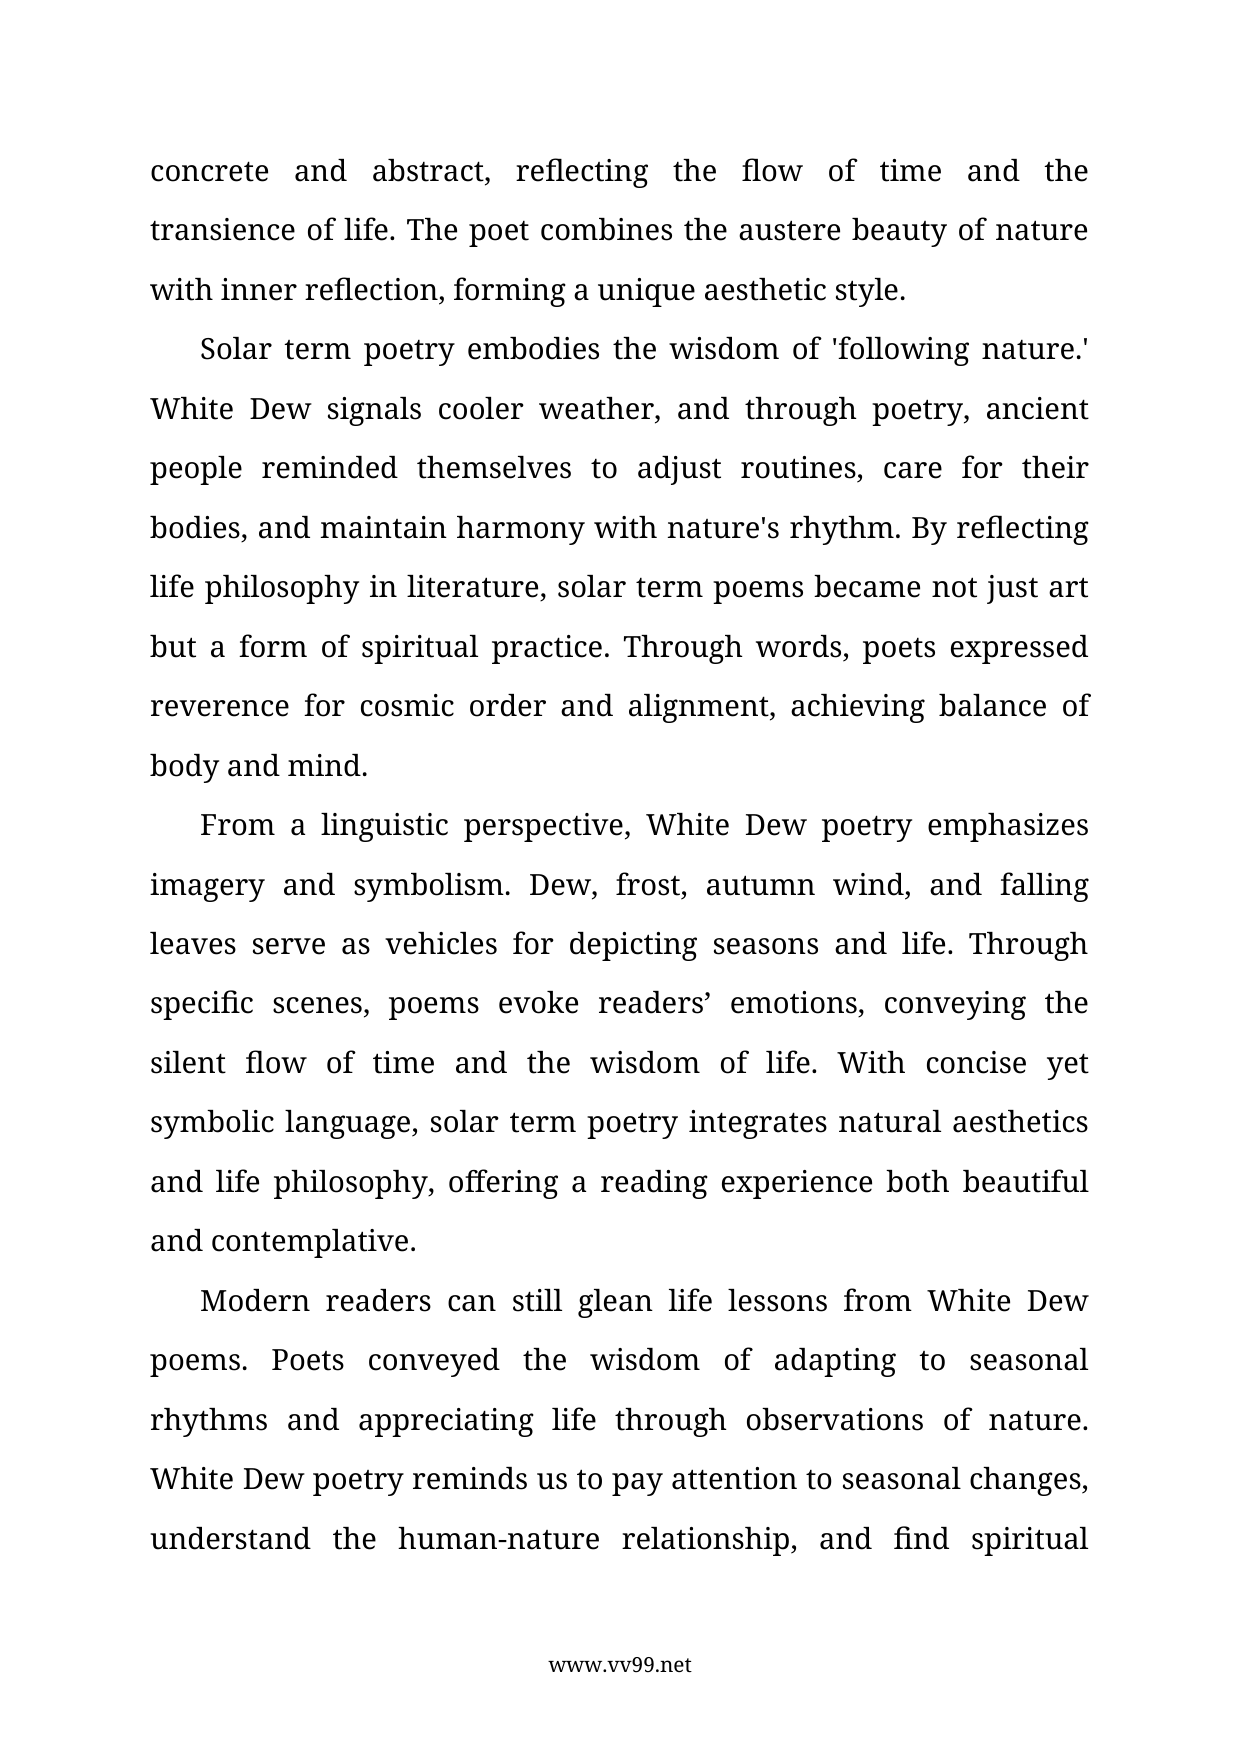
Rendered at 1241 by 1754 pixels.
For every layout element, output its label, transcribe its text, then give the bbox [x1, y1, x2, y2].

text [150, 150, 1090, 309]
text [150, 1280, 1090, 1558]
text From a linguistic perspective, White Dew poetry emphasizes imagery and symbolism. Dew, frost, autumn wind, and falling leaves serve as vehicles for depicting seasons and life. Through specific scenes, poems evoke readers’ emotions, conveying the silent flow of time and the wisdom of life. With concise yet symbolic language, solar term poetry integrates natural aesthetics and life philosophy, offering a reading experience both beautiful and contemplative. [150, 804, 1090, 1260]
text Solar term poetry embodies the wisdom of 'following nature.' White Dew signals cooler weather, and through poetry, ancient people reminded themselves to adjust routines, care for their bodies, and maintain harmony with nature's rhythm. By reflecting life philosophy in literature, solar term poems became not just art but a form of spiritual practice. Through words, poets expressed reverence for cosmic order and alignment, achieving balance of body and mind. [150, 328, 1090, 784]
